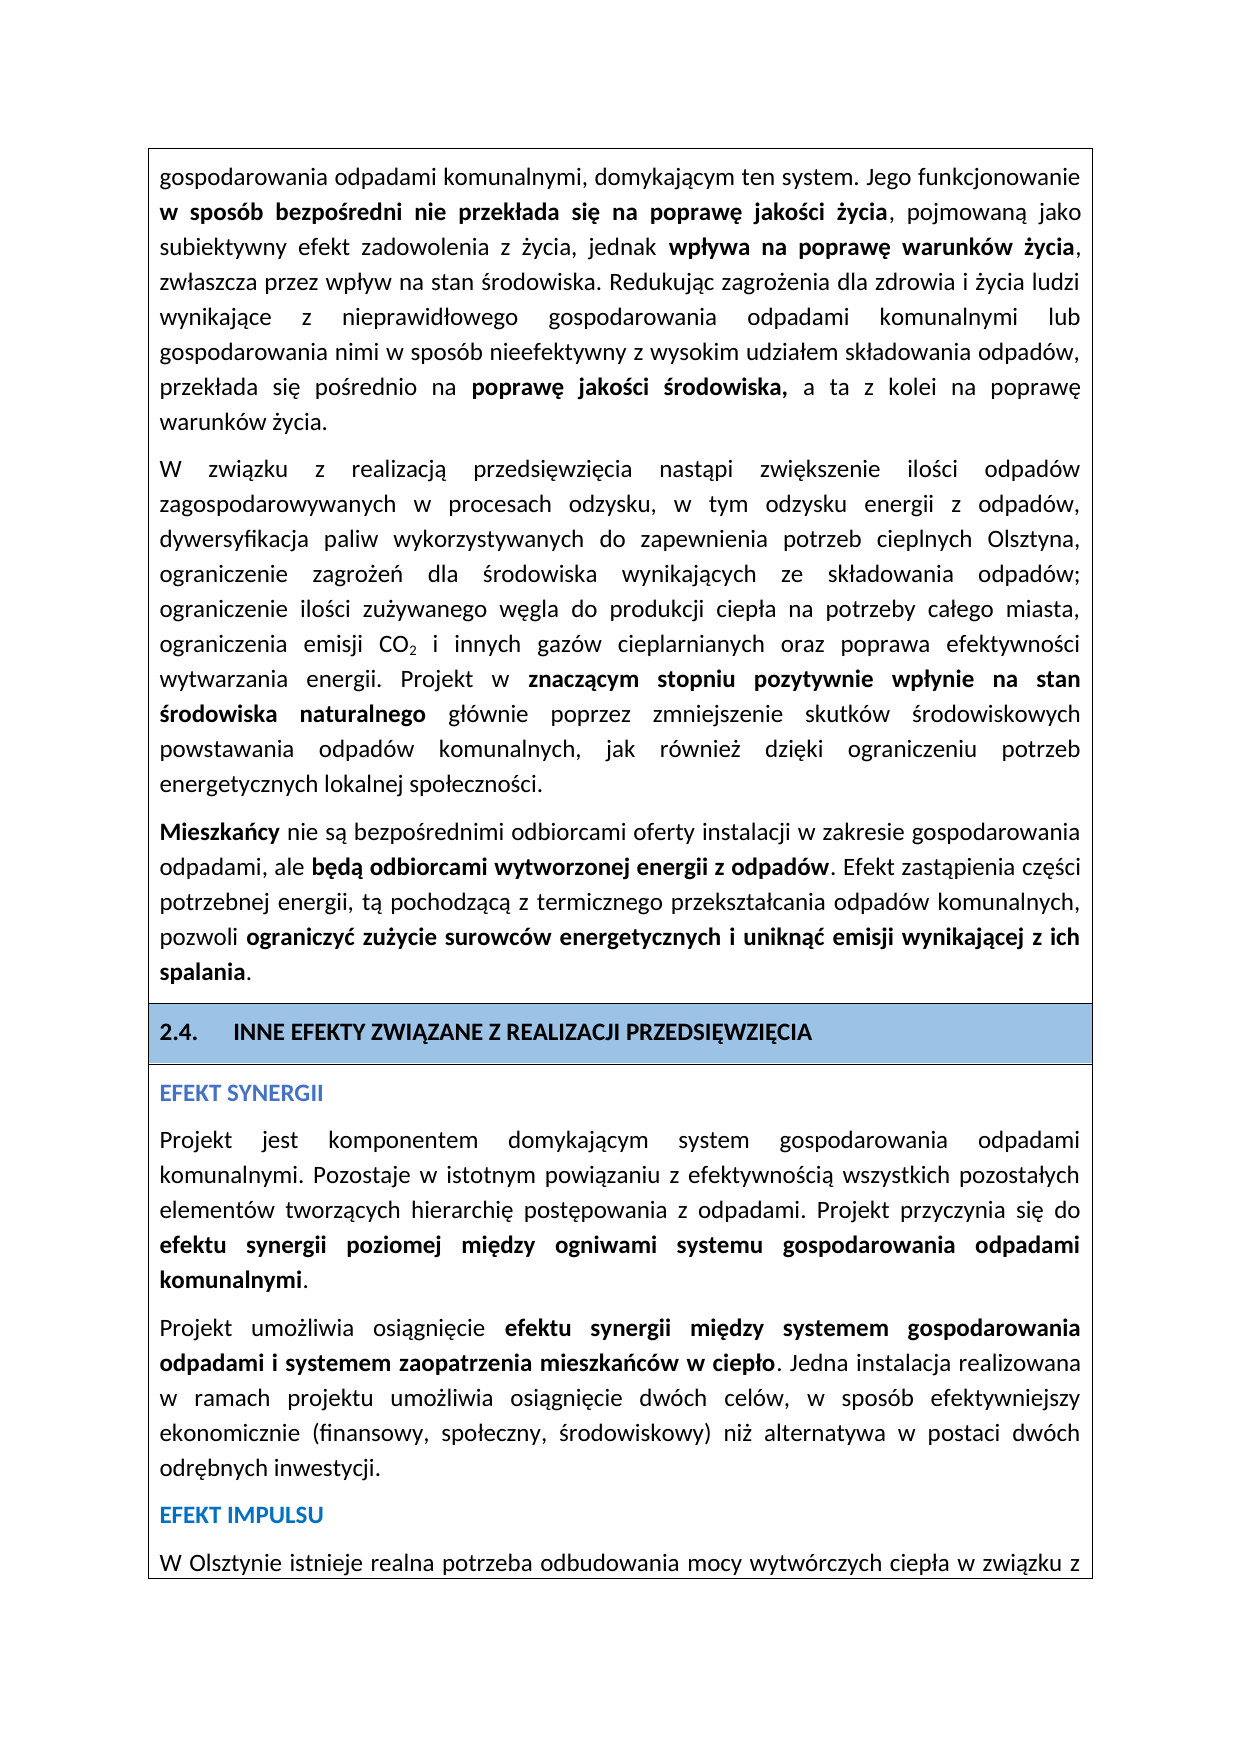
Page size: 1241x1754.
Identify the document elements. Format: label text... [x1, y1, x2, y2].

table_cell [149, 149, 1092, 1003]
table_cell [149, 1065, 1092, 1577]
table_cell INNE EFEKTY ZWIĄZANE Z REALIZACJI PRZEDSIĘWZIĘCIA [149, 1004, 1092, 1063]
